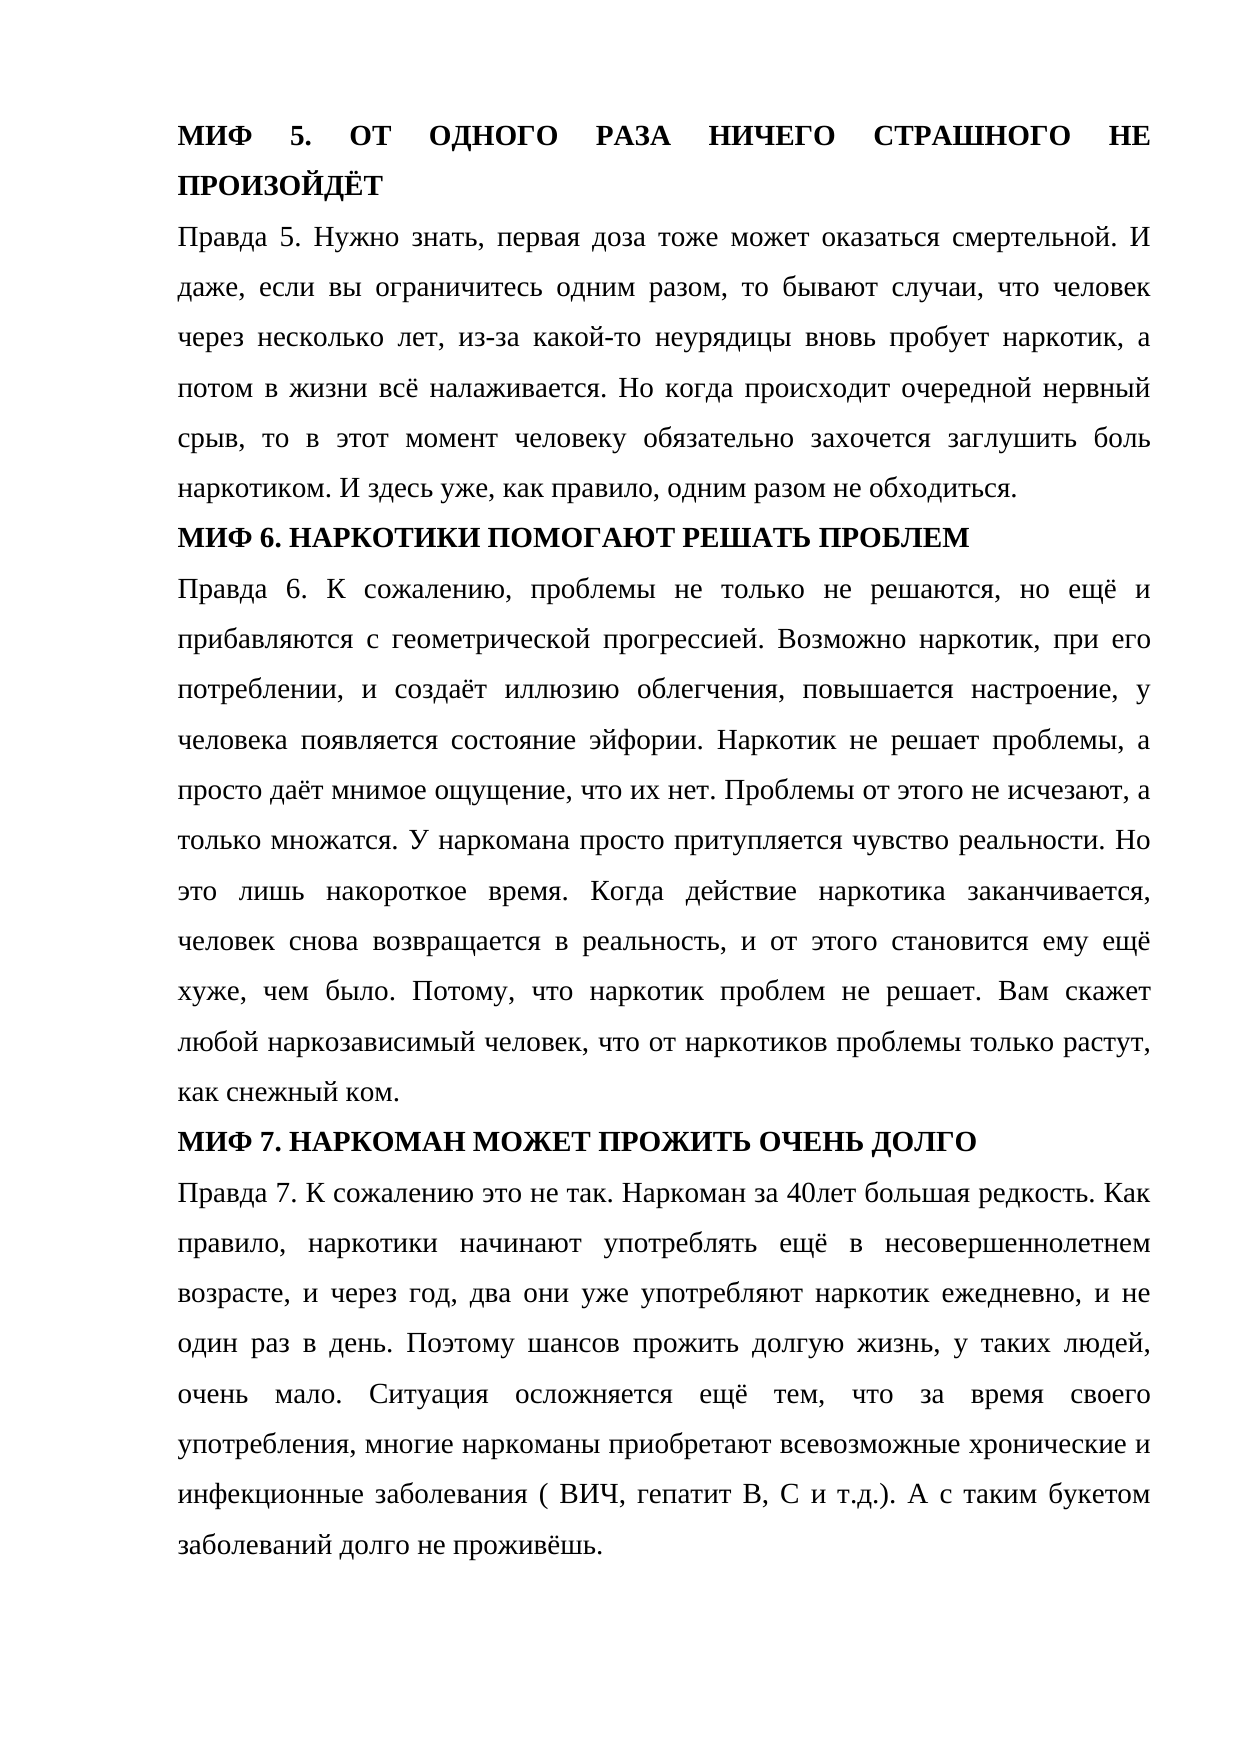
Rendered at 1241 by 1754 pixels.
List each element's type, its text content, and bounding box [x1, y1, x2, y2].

text Миф 5. ОТ ОДНОГО РАЗА НИЧЕГО СТРАШНОГО НЕ ПРОИЗОЙДЁТ [177, 118, 1152, 202]
text Миф 7. НАРКОМАН МОЖЕТ ПРОЖИТЬ ОЧЕНЬ ДОЛГО [177, 1124, 1152, 1158]
text Правда 7. К сожалению это не так. Наркоман за 40лет большая редкость. Как правило, наркотики начинают употреблять ещё в несовершеннолетнем возрасте, и через год, два они уже употребляют наркотик ежедневно, и не один раз в день. Поэтому шансов прожить долгую жизнь, у таких людей, очень мало. Ситуация осложняется ещё тем, что за время своего употребления, многие наркоманы приобретают всевозможные хронические и инфекционные заболевания ( ВИЧ, гепатит В, С и т.д.). А с таким букетом заболеваний долго не проживёшь. [177, 1175, 1152, 1560]
text Правда 5. Нужно знать, первая доза тоже может оказаться смертельной. И даже, если вы ограничитесь одним разом, то бывают случаи, что человек через несколько лет, из-за какой-то неурядицы вновь пробует наркотик, а потом в жизни всё налаживается. Но когда происходит очередной нервный срыв, то в этот момент человеку обязательно захочется заглушить боль наркотиком. И здесь уже, как правило, одним разом не обходиться. [177, 219, 1152, 504]
text Миф 6. НАРКОТИКИ ПОМОГАЮТ РЕШАТЬ ПРОБЛЕМ [177, 521, 1152, 554]
text Правда 6. К сожалению, проблемы не только не решаются, но ещё и прибавляются с геометрической прогрессией. Возможно наркотик, при его потреблении, и создаёт иллюзию облегчения, повышается настроение, у человека появляется состояние эйфории. Наркотик не решает проблемы, а просто даёт мнимое ощущение, что их нет. Проблемы от этого не исчезают, а только множатся. У наркомана просто притупляется чувство реальности. Но это лишь накороткое время. Когда действие наркотика заканчивается, человек снова возвращается в реальность, и от этого становится ему ещё хуже, чем было. Потому, что наркотик проблем не решает. Вам скажет любой наркозависимый человек, что от наркотиков проблемы только растут, как снежный ком. [177, 571, 1152, 1108]
